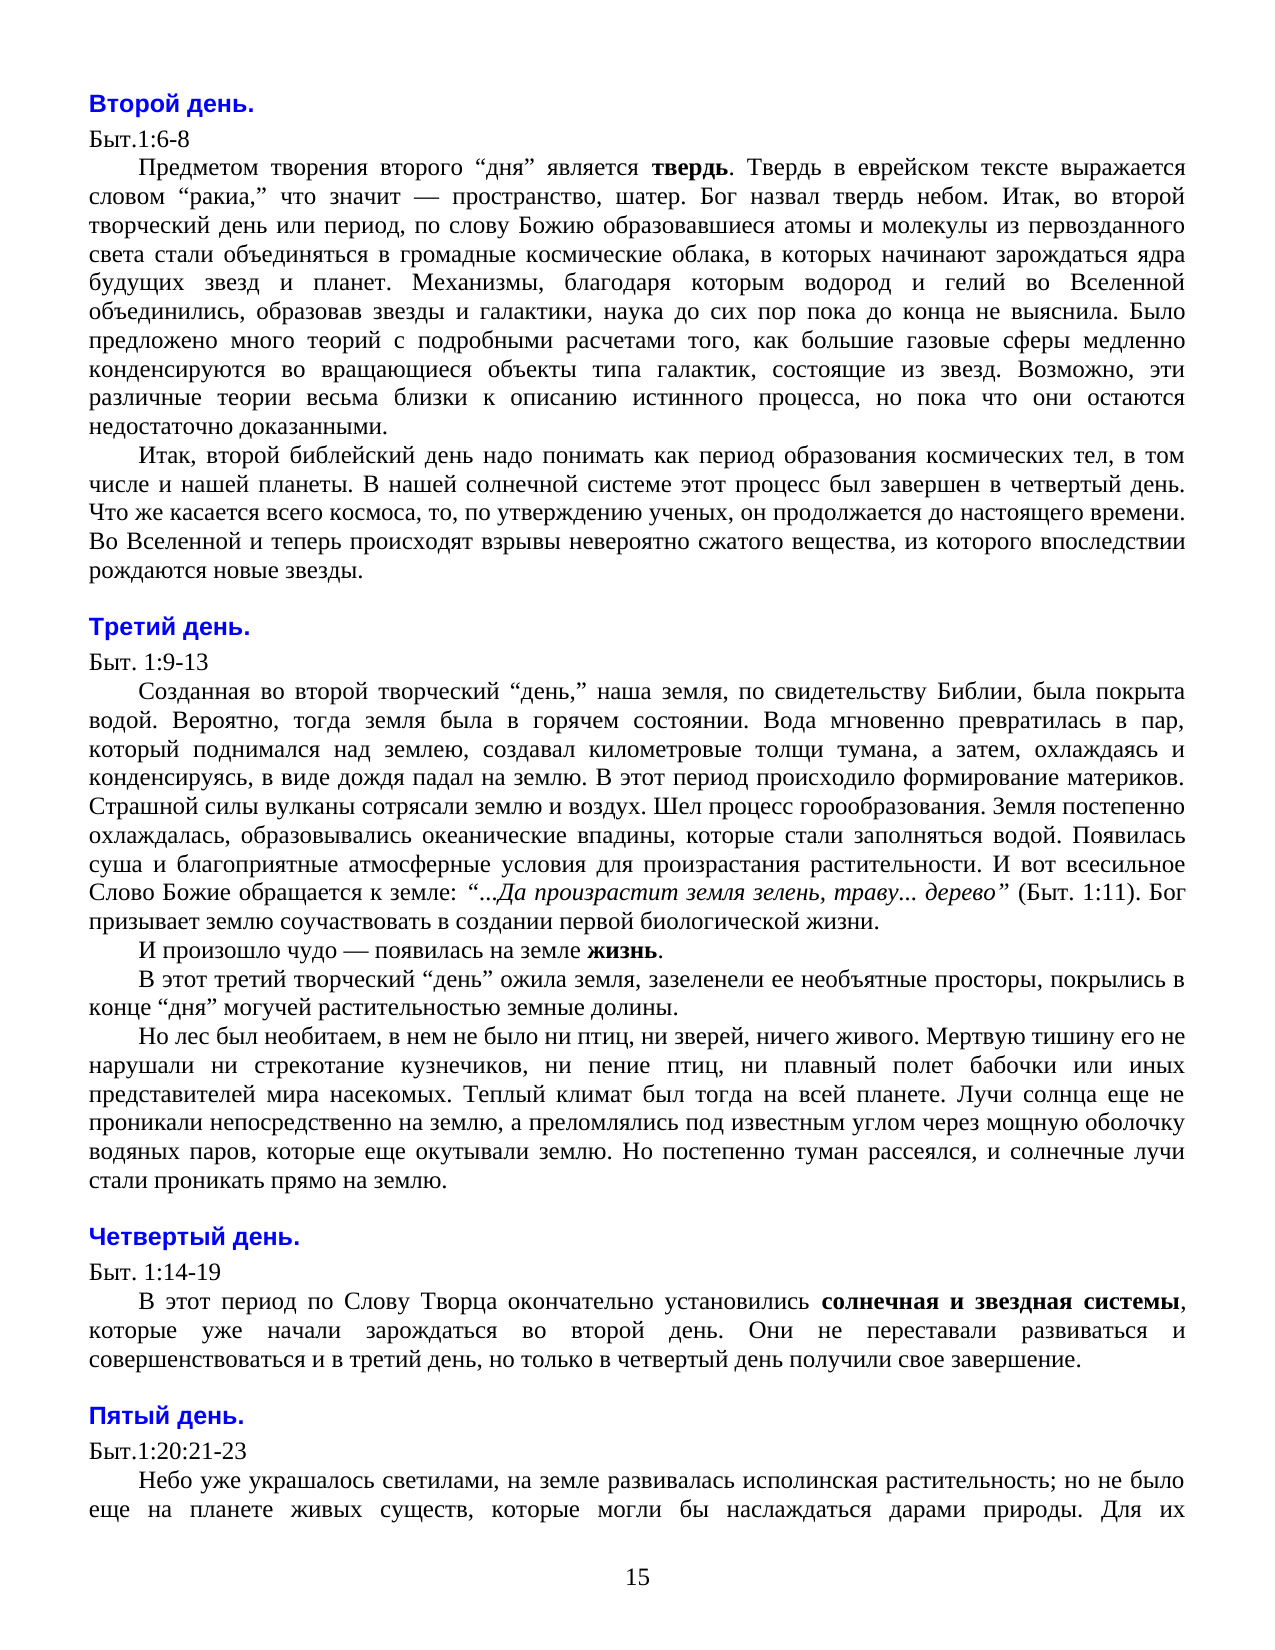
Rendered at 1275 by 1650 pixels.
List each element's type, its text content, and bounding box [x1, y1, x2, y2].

text Созданная во второй творческий “день,” наша земля, по свидетельству Библии, была покрыта водой. Вероятно, тогда земля была в горячем состоянии. Вода мгновенно превратилась в пар, который поднимался над землею, создавал километровые толщи тумана, а затем, охлаждаясь и конденсируясь, в виде дождя падал на землю. В этот период происходило формирование материков. Страшной силы вулканы сотрясали землю и воздух. Шел процесс горообразования. Земля постепенно охлаждалась, образовывались океанические впадины, которые стали заполняться водой. Появилась суша и благоприятные атмосферные условия для произрастания растительности. И вот всесильное Слово Божие обращается к земле: “...Да произрастит земля зелень, траву... дерево” (Быт. 1:11). Бог призывает землю соучаствовать в создании первой биологической жизни. [89, 676, 1186, 935]
text Быт.1:6-8 [89, 124, 1186, 152]
text В этот третий творческий “день” ожила земля, зазеленели ее необъятные просторы, покрылись в конце “дня” могучей растительностью земные долины. [89, 964, 1186, 1021]
text Быт.1:20:21-23 [89, 1436, 1186, 1465]
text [89, 1465, 1186, 1522]
text В этот период по Слову Творца окончательно установились солнечная и звездная системы, которые уже начали зарождаться во второй день. Они не переставали развиваться и совершенствоваться и в третий день, но только в четвертый день получили свое завершение. [89, 1286, 1186, 1372]
text Быт. 1:9-13 [89, 647, 1186, 676]
subtitle Третий день. [89, 612, 1186, 641]
subtitle Пятый день. [89, 1401, 1186, 1430]
text Итак, второй библейский день надо понимать как период образования космических тел, в том числе и нашей планеты. В нашей солнечной системе этот процесс был завершен в четвертый день. Что же касается всего космоса, то, по утверждению ученых, он продолжается до настоящего времени. Во Вселенной и теперь происходят взрывы невероятно сжатого вещества, из которого впоследствии рождаются новые звезды. [89, 440, 1186, 584]
text И произошло чудо — появилась на земле жизнь. [89, 935, 1186, 964]
text Предметом творения второго “дня” является твердь. Твердь в еврейском тексте выражается словом “ракиа,” что значит — пространство, шатер. Бог назвал твердь небом. Итак, во второй творческий день или период, по слову Божию образовавшиеся атомы и молекулы из первозданного света стали объединяться в громадные космические облака, в которых начинают зарождаться ядра будущих звезд и планет. Механизмы, благодаря которым водород и гелий во Вселенной объединились, образовав звезды и галактики, наука до сих пор пока до конца не выяснила. Было предложено много теорий с подробными расчетами того, как большие газовые сферы медленно конденсируются во вращающиеся объекты типа галактик, состоящие из звезд. Возможно, эти различные теории весьма близки к описанию истинного процесса, но пока что они остаются недостаточно доказанными. [89, 152, 1186, 440]
text Быт. 1:14-19 [89, 1257, 1186, 1286]
text Но лес был необитаем, в нем не было ни птиц, ни зверей, ничего живого. Мертвую тишину его не нарушали ни стрекотание кузнечиков, ни пение птиц, ни плавный полет бабочки или иных представителей мира насекомых. Теплый климат был тогда на всей планете. Лучи солнца еще не проникали непосредственно на землю, а преломлялись под известным углом через мощную оболочку водяных паров, которые еще окутывали землю. Но постепенно туман рассеялся, и солнечные лучи стали проникать прямо на землю. [89, 1021, 1186, 1194]
subtitle Четвертый день. [89, 1222, 1186, 1251]
subtitle Второй день. [89, 89, 1186, 117]
